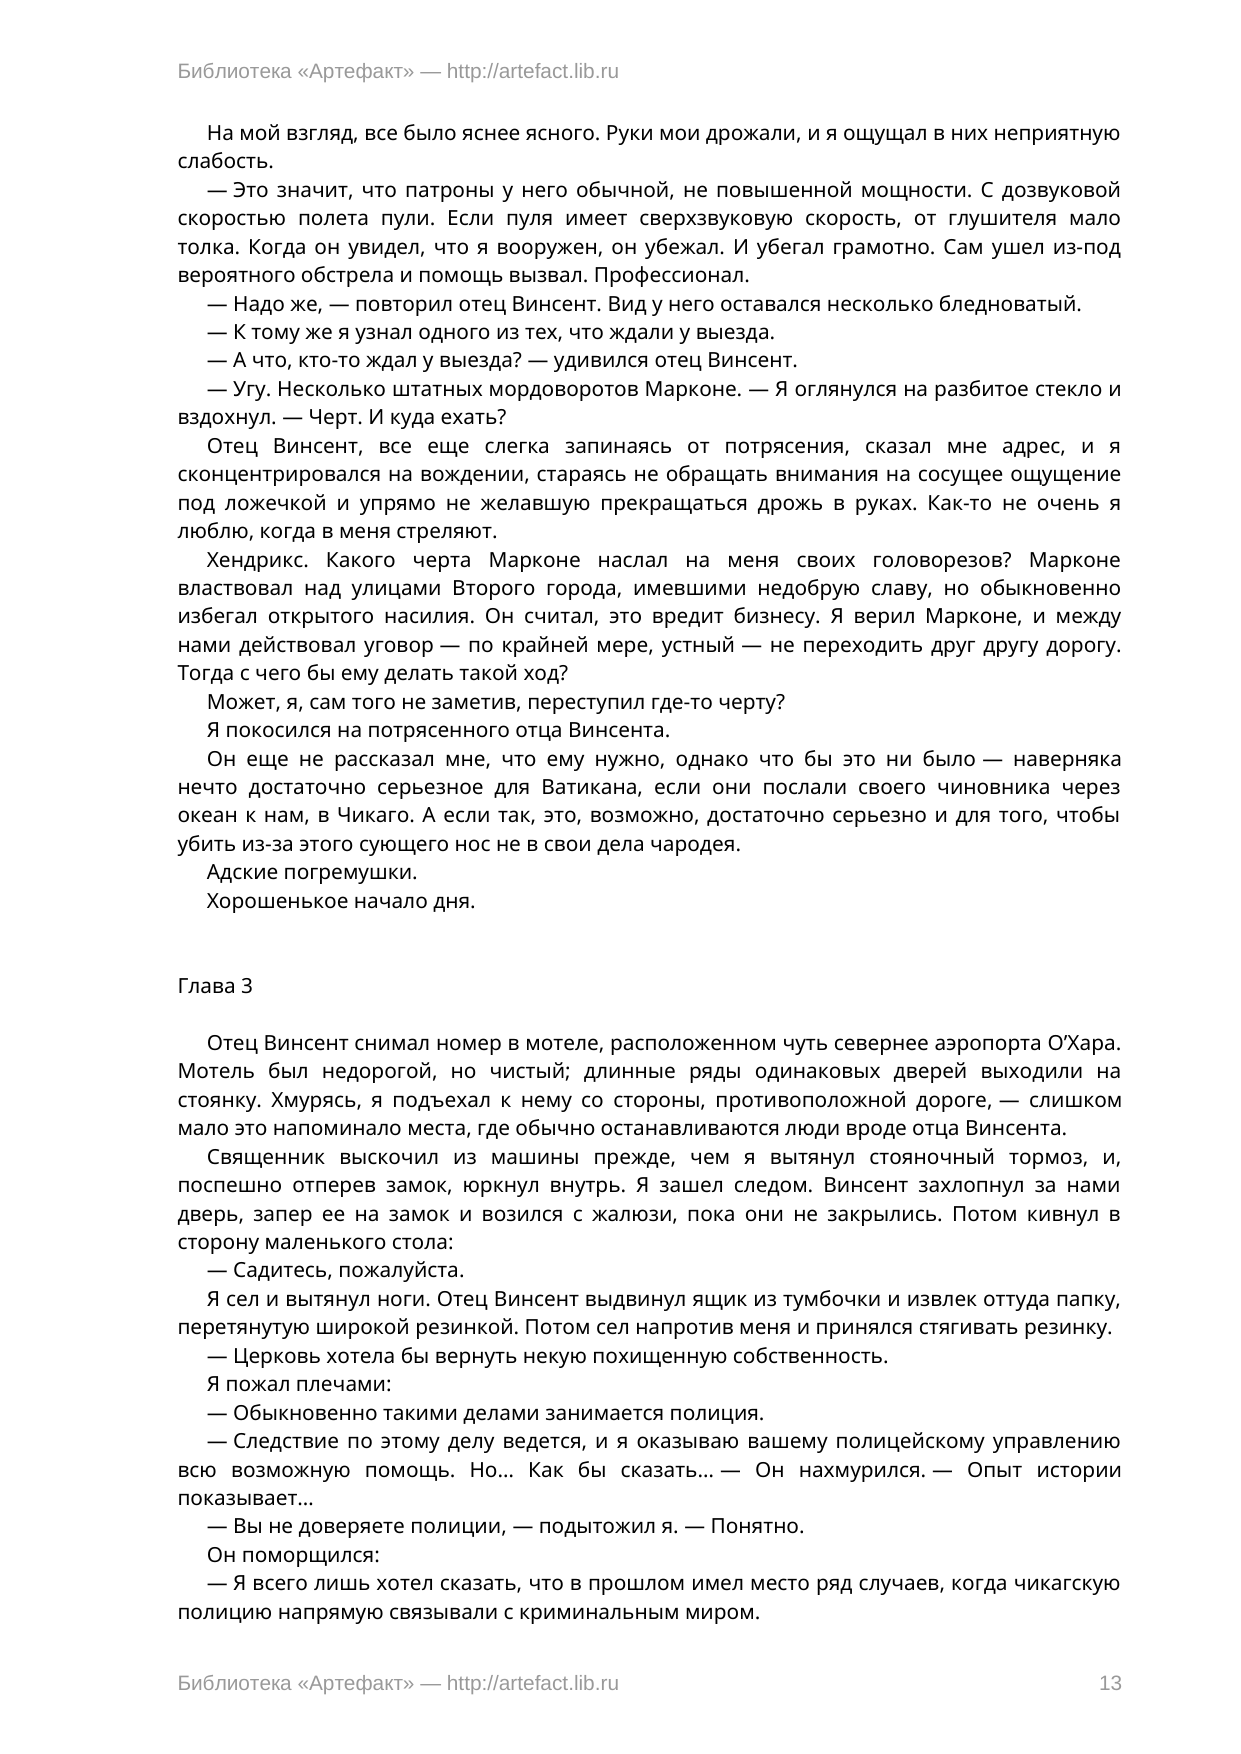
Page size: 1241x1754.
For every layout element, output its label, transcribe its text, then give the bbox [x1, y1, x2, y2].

text Отец Винсент, все еще слегка запинаясь от потрясения, сказал мне адрес, и я сконцентрировался на вождении, стараясь не обращать внимания на сосущее ощущение под ложечкой и упрямо не желавшую прекращаться дрожь в руках. Как-то не очень я люблю, когда в меня стреляют. [177, 431, 1122, 545]
text Хендрикс. Какого черта Марконе наслал на меня своих головорезов? Марконе властвовал над улицами Второго города, имевшими недобрую славу, но обыкновенно избегал открытого насилия. Он считал, это вредит бизнесу. Я верил Марконе, и между нами действовал уговор — по крайней мере, устный — не переходить друг другу дорогу. Тогда с чего бы ему делать такой ход? [177, 545, 1122, 687]
text — Церковь хотела бы вернуть некую похищенную собственность. [177, 1341, 1122, 1369]
text Он поморщился: [177, 1540, 1122, 1568]
text — Обыкновенно такими делами занимается полиция. [177, 1398, 1122, 1426]
text — Угу. Несколько штатных мордоворотов Марконе. — Я оглянулся на разбитое стекло и вздохнул. — Черт. И куда ехать? [177, 374, 1122, 431]
text — Надо же, — повторил отец Винсент. Вид у него оставался несколько бледноватый. [177, 289, 1122, 317]
text — Это значит, что патроны у него обычной, не повышенной мощности. С дозвуковой скоростью полета пули. Если пуля имеет сверхзвуковую скорость, от глушителя мало толка. Когда он увидел, что я вооружен, он убежал. И убегал грамотно. Сам ушел из-под вероятного обстрела и помощь вызвал. Профессионал. [177, 175, 1122, 289]
text На мой взгляд, все было яснее ясного. Руки мои дрожали, и я ощущал в них неприятную слабость. [177, 118, 1122, 175]
text — Вы не доверяете полиции, — подытожил я. — Понятно. [177, 1512, 1122, 1540]
text — К тому же я узнал одного из тех, что ждали у выезда. [177, 317, 1122, 346]
text Может, я, сам того не заметив, переступил где-то черту? [177, 687, 1122, 715]
text — Следствие по этому делу ведется, и я оказываю вашему полицейскому управлению всю возможную помощь. Но… Как бы сказать… — Он нахмурился. — Опыт истории показывает… [177, 1426, 1122, 1512]
subtitle Глава 3 [177, 971, 1122, 1000]
text Священник выскочил из машины прежде, чем я вытянул стояночный тормоз, и, поспешно отперев замок, юркнул внутрь. Я зашел следом. Винсент захлопнул за нами дверь, запер ее на замок и возился с жалюзи, пока они не закрылись. Потом кивнул в сторону маленького стола: [177, 1142, 1122, 1256]
text Он еще не рассказал мне, что ему нужно, однако что бы это ни было — наверняка нечто достаточно серьезное для Ватикана, если они послали своего чиновника через океан к нам, в Чикаго. А если так, это, возможно, достаточно серьезно и для того, чтобы убить из-за этого сующего нос не в свои дела чародея. [177, 744, 1122, 857]
text Я покосился на потрясенного отца Винсента. [177, 715, 1122, 744]
text Хорошенькое начало дня. [177, 886, 1122, 914]
text Отец Винсент снимал номер в мотеле, расположенном чуть севернее аэропорта О’Хара. Мотель был недорогой, но чистый; длинные ряды одинаковых дверей выходили на стоянку. Хмурясь, я подъехал к нему со стороны, противоположной дороге, — слишком мало это напоминало места, где обычно останавливаются люди вроде отца Винсента. [177, 1028, 1122, 1142]
text Я пожал плечами: [177, 1369, 1122, 1398]
text Я сел и вытянул ноги. Отец Винсент выдвинул ящик из тумбочки и извлек оттуда папку, перетянутую широкой резинкой. Потом сел напротив меня и принялся стягивать резинку. [177, 1284, 1122, 1341]
text Адские погремушки. [177, 857, 1122, 886]
text — Я всего лишь хотел сказать, что в прошлом имел место ряд случаев, когда чикагскую полицию напрямую связывали с криминальным миром. [177, 1568, 1122, 1625]
text — Садитесь, пожалуйста. [177, 1256, 1122, 1284]
text — А что, кто-то ждал у выезда? — удивился отец Винсент. [177, 346, 1122, 374]
